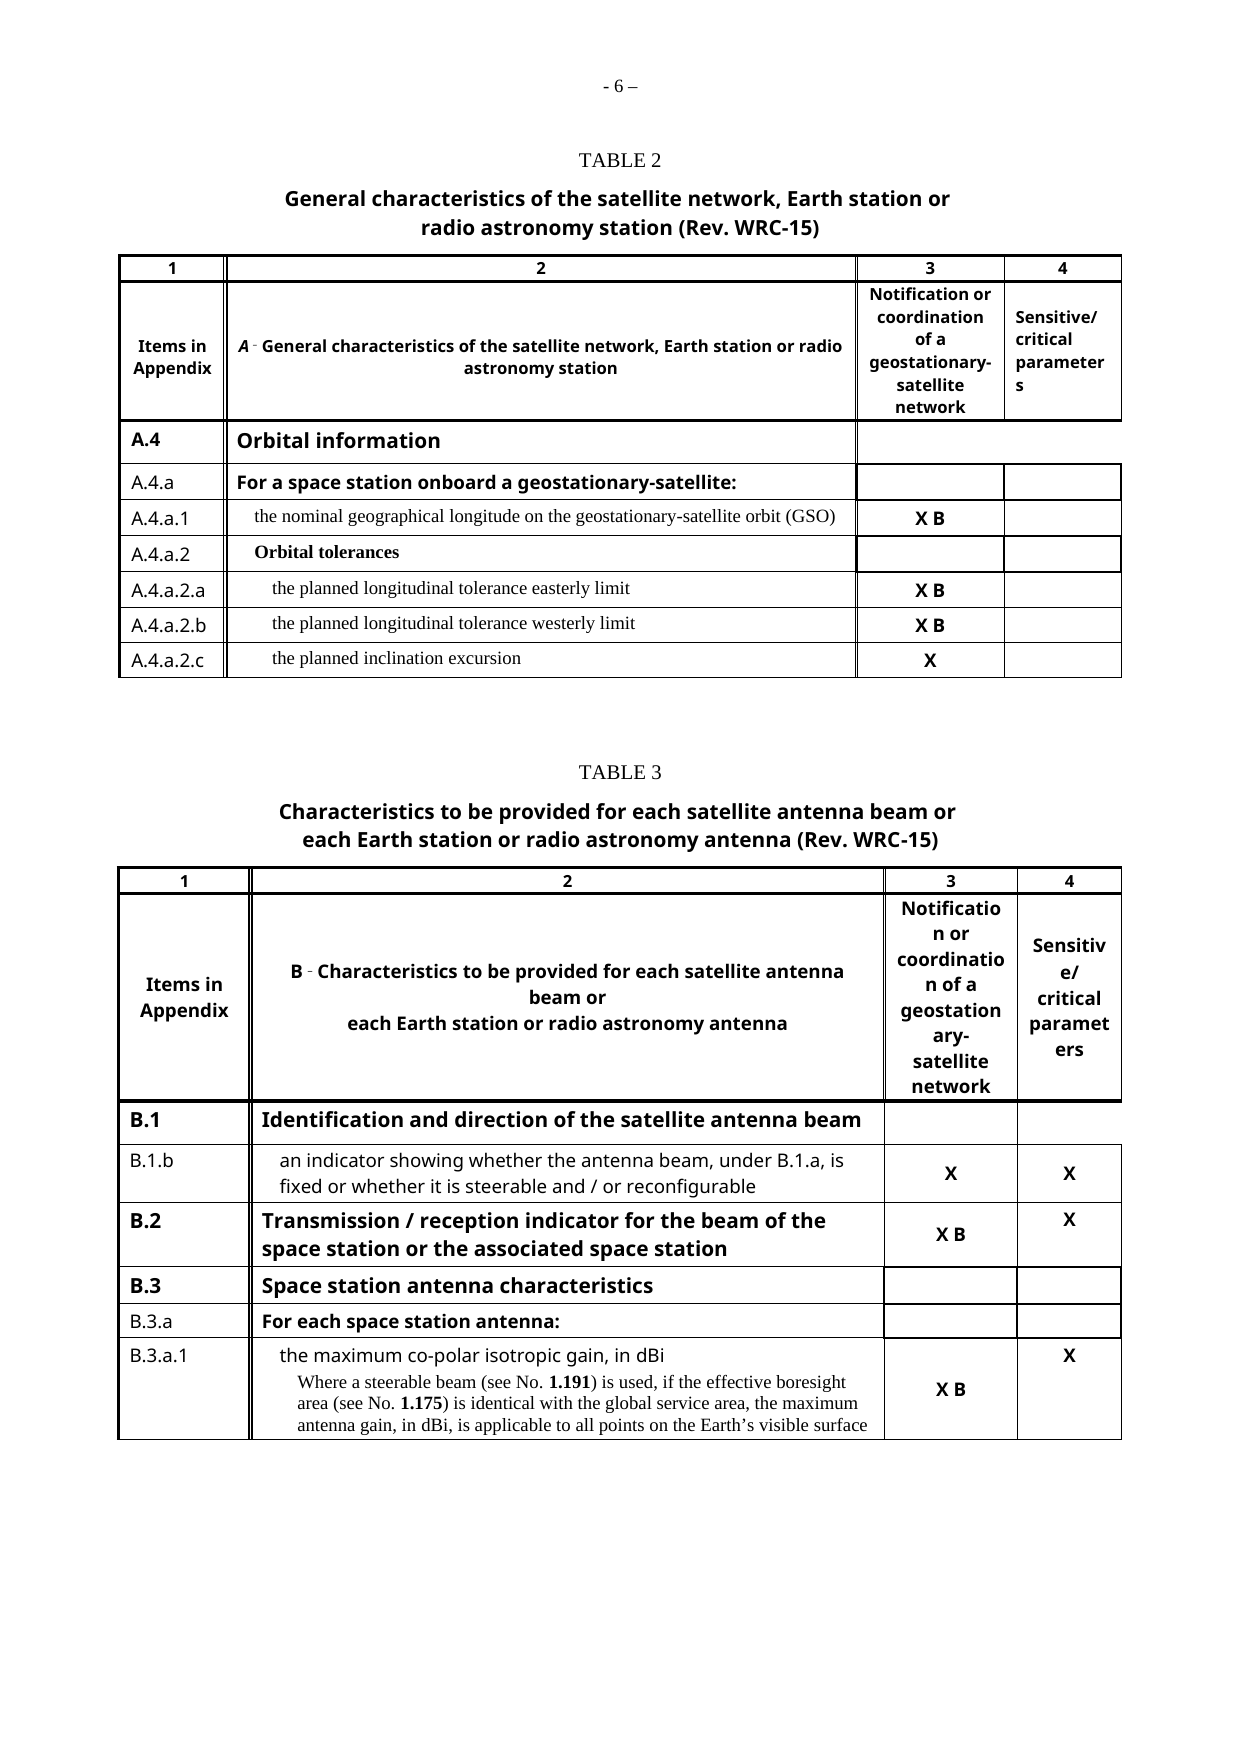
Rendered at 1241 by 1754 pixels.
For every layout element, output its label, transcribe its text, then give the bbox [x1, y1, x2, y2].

table_cell X [1018, 1339, 1121, 1438]
table_cell X [858, 643, 1004, 677]
table_header 2 [228, 257, 855, 279]
table_cell X B [858, 501, 1004, 535]
table_cell Items in Appendix [120, 895, 248, 1099]
table_header 3 [886, 869, 1017, 892]
table_cell Notification or coordination of a geostationary-satellite network [886, 895, 1017, 1099]
table_cell Notification or coordination of a geostationary-satellite network [858, 283, 1004, 419]
text Table 2 [118, 148, 1122, 172]
table_cell X B [858, 608, 1004, 642]
table_cell Orbital information [228, 422, 855, 463]
table_cell B.1 [120, 1103, 248, 1144]
table_cell Orbital tolerances [228, 536, 855, 571]
table_cell X [1018, 1145, 1121, 1202]
table_cell B.1.b [120, 1145, 248, 1202]
table_header 2 [253, 869, 883, 892]
table_cell B.3.a [120, 1304, 248, 1337]
table_cell the maximum co-polar isotropic gain, in dBi Where a steerable beam (see No. 1.191) is used, if the effective boresight area (see No. 1.175) is identical with the global service area, the maximum antenna gain, in dBi, is applicable to all points on the Earth’s visible surface [253, 1338, 884, 1438]
table_cell B.3.a.1 [120, 1338, 248, 1438]
table_cell [1005, 501, 1121, 535]
table_cell [885, 1268, 1016, 1303]
table_cell B.2 [120, 1203, 248, 1266]
table_cell For each space station antenna: [253, 1304, 883, 1337]
table_cell X B [885, 1339, 1017, 1438]
table_cell A.4.a.2.c [121, 643, 223, 677]
table_cell X B [885, 1203, 1017, 1266]
table_cell [1005, 643, 1121, 677]
table_cell Transmission / reception indicator for the beam of the space station or the associated space station [253, 1203, 884, 1266]
table_cell Sensitive/ critical parameters [1018, 895, 1121, 1099]
table_cell the planned longitudinal tolerance westerly limit [228, 608, 855, 642]
table_cell A.4.a.2.b [121, 608, 223, 642]
table_cell the nominal geographical longitude on the geostationary-satellite orbit (GSO) [228, 500, 855, 535]
table_cell [1005, 573, 1121, 607]
text General characteristics of the satellite network, Earth station or radio astronomy station (Rev. WRC-15) [118, 184, 1122, 241]
table_cell Identification and direction of the satellite antenna beam [253, 1103, 884, 1144]
table_cell [1018, 1268, 1120, 1303]
table_cell [1005, 465, 1120, 499]
table_cell A.4.a.2 [121, 536, 223, 571]
table_cell Items in Appendix [121, 283, 223, 419]
table_cell the planned inclination excursion [228, 643, 855, 677]
table_cell A.4.a.2.a [121, 572, 223, 607]
text Characteristics to be provided for each satellite antenna beam or each Earth station or radio astronomy antenna (Rev. WRC-15) [118, 797, 1122, 854]
table_cell B _ Characteristics to be provided for each satellite antenna beam or each Earth station or radio astronomy antenna [253, 895, 883, 1099]
table_cell Sensitive/ critical parameters [1005, 283, 1121, 419]
text TABLE 3 [118, 760, 1122, 784]
table_cell an indicator showing whether the antenna beam, under B.1.a, is fixed or whether it is steerable and / or reconfigurable [253, 1145, 884, 1202]
table_cell [1005, 537, 1120, 571]
table_cell [1005, 608, 1121, 642]
table_header 4 [1018, 869, 1121, 892]
table_cell [858, 422, 1004, 463]
table_cell A.4 [121, 422, 223, 463]
table_cell A.4.a.1 [121, 500, 223, 535]
table_header 3 [858, 257, 1004, 279]
table_cell A.4.a [121, 464, 223, 499]
table_cell X [1018, 1203, 1121, 1266]
table_cell [858, 465, 1003, 499]
table_header 1 [121, 257, 223, 279]
table_cell [885, 1305, 1016, 1337]
table_cell For a space station onboard a geostationary-satellite: [228, 464, 855, 499]
table_cell [858, 537, 1003, 571]
table_header 4 [1005, 257, 1121, 279]
table_cell X [885, 1145, 1017, 1202]
table_cell [885, 1103, 1017, 1144]
table_cell X B [858, 573, 1004, 607]
table_cell B.3 [120, 1267, 248, 1303]
table_cell Space station antenna characteristics [253, 1267, 883, 1303]
table_cell the planned longitudinal tolerance easterly limit [228, 572, 855, 607]
table_cell A _ General characteristics of the satellite network, Earth station or radio astronomy station [228, 283, 855, 419]
table_cell [1018, 1305, 1120, 1337]
table_header 1 [120, 869, 248, 892]
